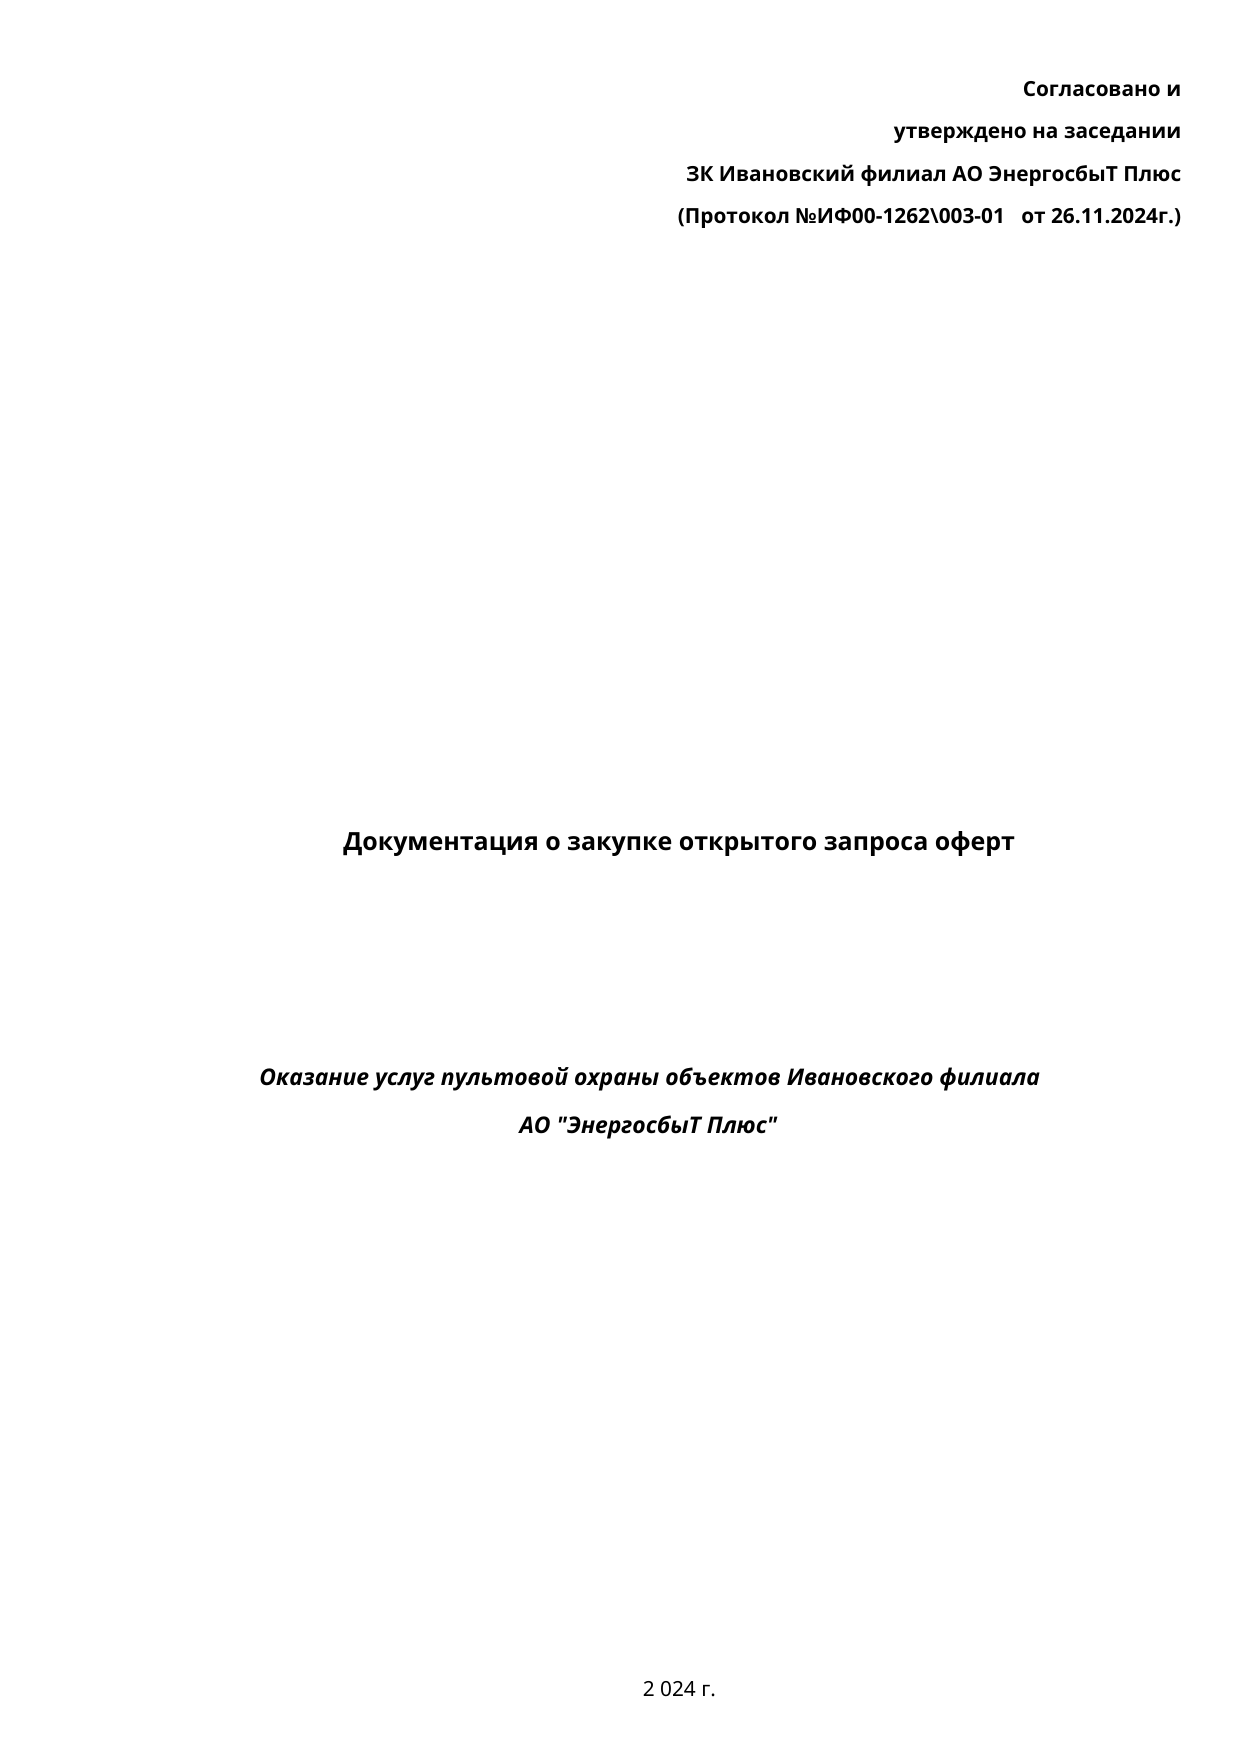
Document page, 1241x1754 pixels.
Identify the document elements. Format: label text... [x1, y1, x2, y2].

text АО "ЭнергосбыТ Плюс" [118, 1109, 1181, 1140]
text 2 024 г. [118, 1674, 1181, 1702]
text ЗК Ивановский филиал АО ЭнергосбыТ Плюс [474, 159, 1181, 187]
text Оказание услуг пультовой охраны объектов Ивановского филиала [118, 1061, 1181, 1092]
text Документация о закупке открытого запроса оферт [118, 823, 1181, 857]
text Согласовано и [474, 74, 1181, 102]
text (Протокол №ИФ00-1262\003-01 от 26.11.2024г.) [474, 202, 1181, 230]
text утверждено на заседании [474, 116, 1181, 145]
